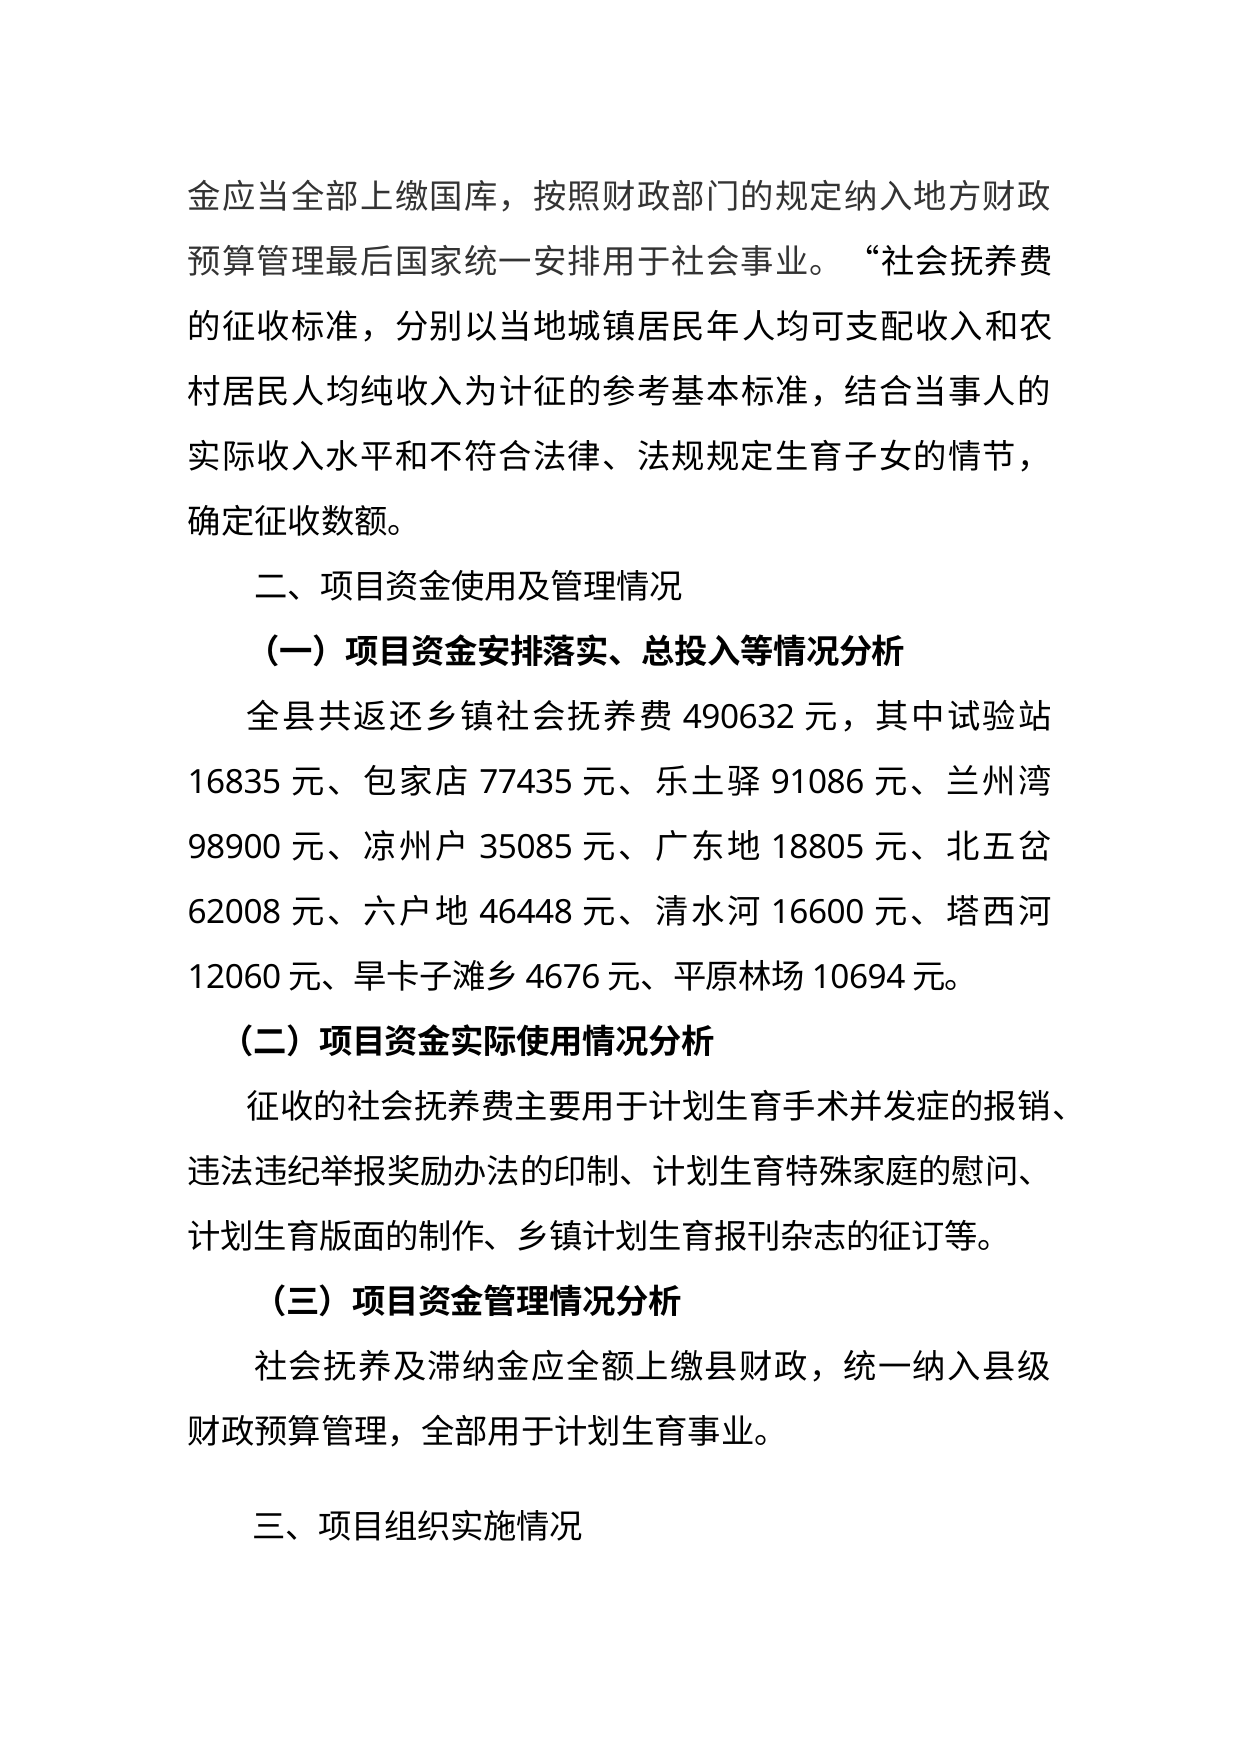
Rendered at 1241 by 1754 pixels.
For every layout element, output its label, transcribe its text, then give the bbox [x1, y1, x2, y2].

text （二）项目资金实际使用情况分析 [187, 1007, 1053, 1072]
text （一）项目资金安排落实、总投入等情况分析 [187, 617, 1053, 682]
text 全县共返还乡镇社会抚养费490632元，其中试验站16835元、包家店77435元、乐土驿91086元、兰州湾98900元、凉州户35085元、广东地18805元、北五岔62008元、六户地46448元、清水河16600元、塔西河12060元、旱卡子滩乡4676元、平原林场10694元。 [187, 682, 1053, 1007]
text 征收的社会抚养费主要用于计划生育手术并发症的报销、违法违纪举报奖励办法的印制、计划生育特殊家庭的慰问、计划生育版面的制作、乡镇计划生育报刊杂志的征订等。 [187, 1072, 1053, 1267]
list 项目资金管理情况分析 [187, 1267, 1053, 1332]
text 二、项目资金使用及管理情况 [187, 552, 1053, 617]
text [187, 162, 1053, 552]
list 项目组织实施情况 [187, 1491, 1053, 1556]
text 社会抚养及滞纳金应全额上缴县财政，统一纳入县级财政预算管理，全部用于计划生育事业。 [187, 1332, 1053, 1462]
